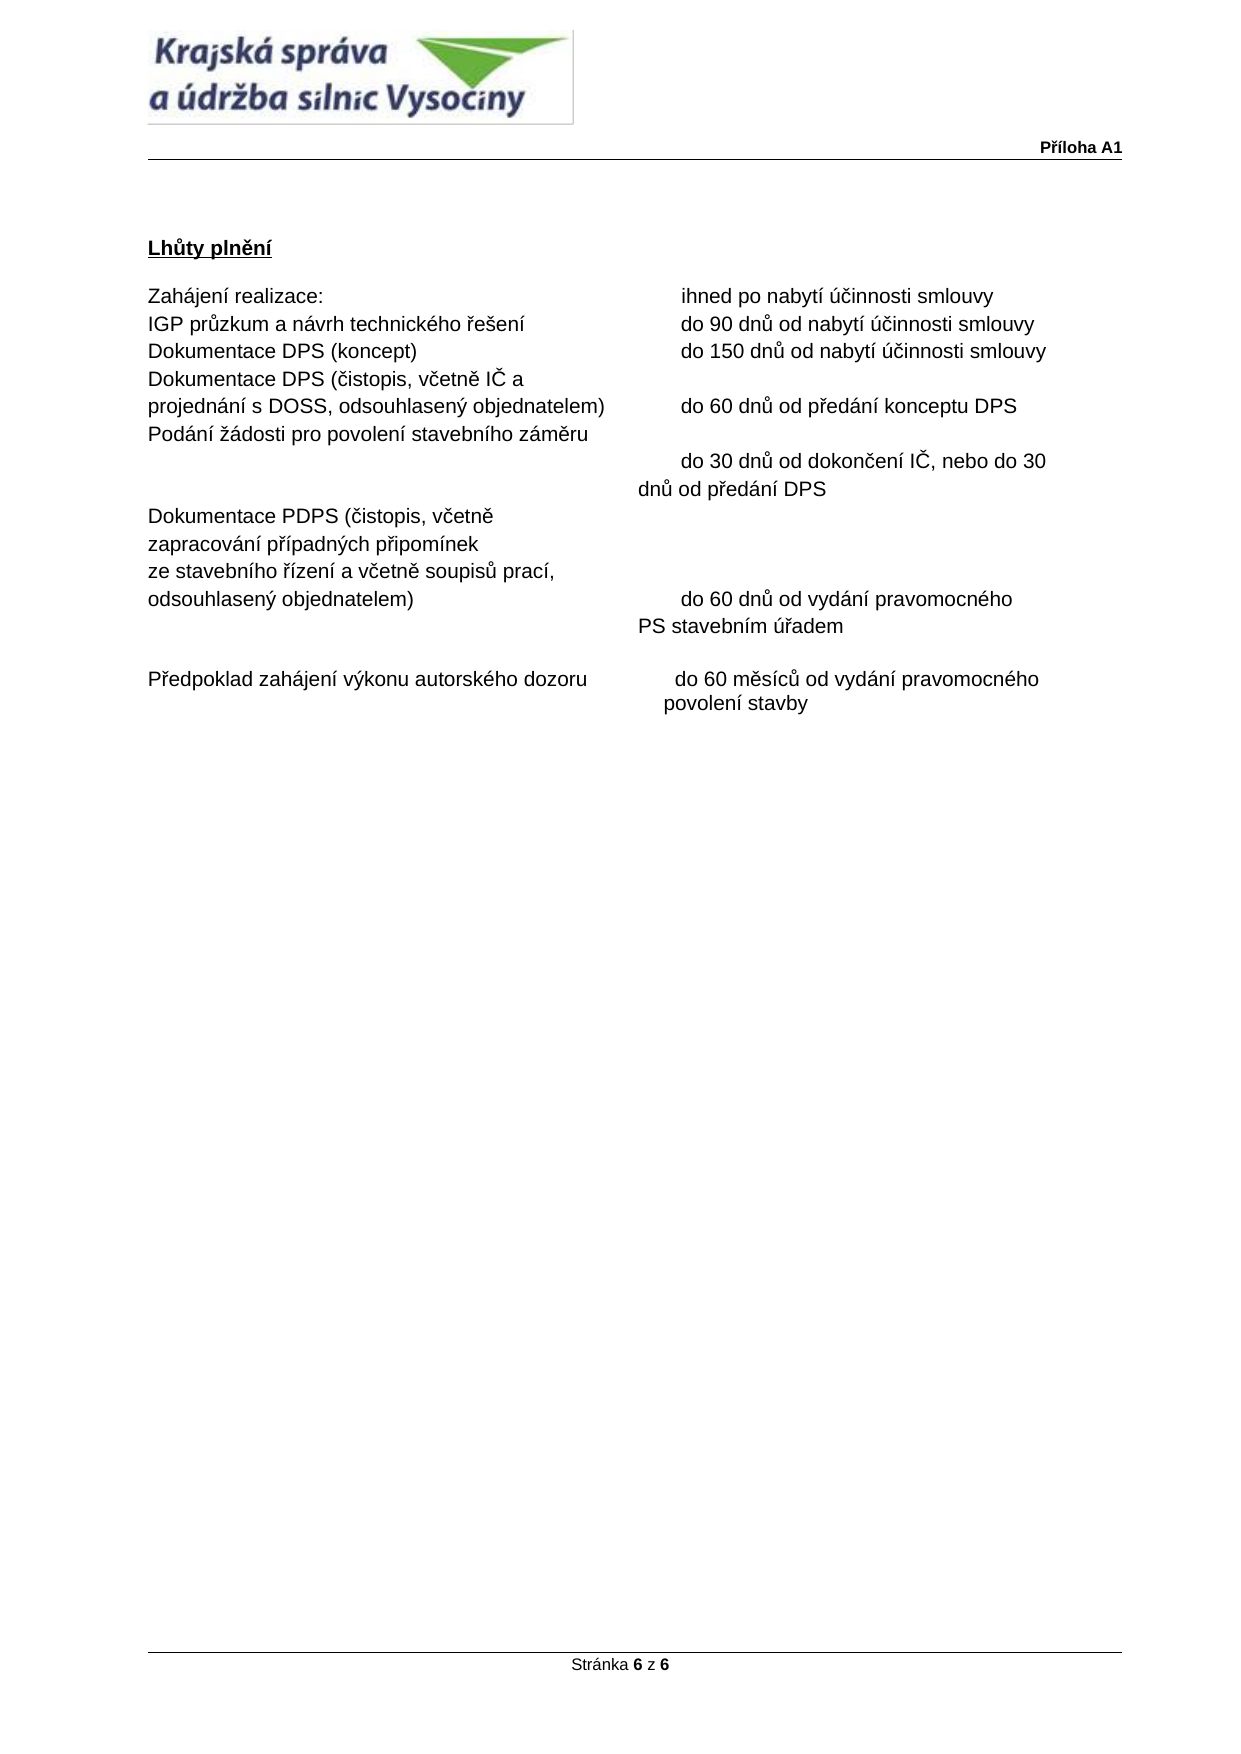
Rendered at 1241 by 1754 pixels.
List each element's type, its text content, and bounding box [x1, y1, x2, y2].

picture [147, 30, 574, 126]
text Dokumentace DPS (koncept) do 150 dnů od nabytí účinnosti smlouvy [148, 339, 1122, 363]
text projednání s DOSS, odsouhlasený objednatelem) do 60 dnů od předání konceptu DPS [148, 394, 1122, 418]
text zapracování případných připomínek [148, 532, 1122, 556]
text PS stavebním úřadem [148, 614, 1122, 638]
text odsouhlasený objednatelem) do 60 dnů od vydání pravomocného [148, 587, 1122, 611]
text Lhůty plnění [148, 236, 1122, 260]
text IGP průzkum a návrh technického řešení do 90 dnů od nabytí účinnosti smlouvy [148, 312, 1122, 336]
text Podání žádosti pro povolení stavebního záměru [148, 422, 1122, 446]
text Dokumentace DPS (čistopis, včetně IČ a [148, 367, 1122, 391]
text do 30 dnů od dokončení IČ, nebo do 30 [148, 449, 1122, 473]
text Dokumentace PDPS (čistopis, včetně [148, 504, 1122, 528]
text ze stavebního řízení a včetně soupisů prací, [148, 559, 1122, 583]
text Zahájení realizace: ihned po nabytí účinnosti smlouvy [148, 284, 1122, 308]
text dnů od předání DPS [148, 477, 1122, 501]
text Předpoklad zahájení výkonu autorského dozoru do 60 měsíců od vydání pravomocného povolení stavby [148, 667, 1122, 715]
